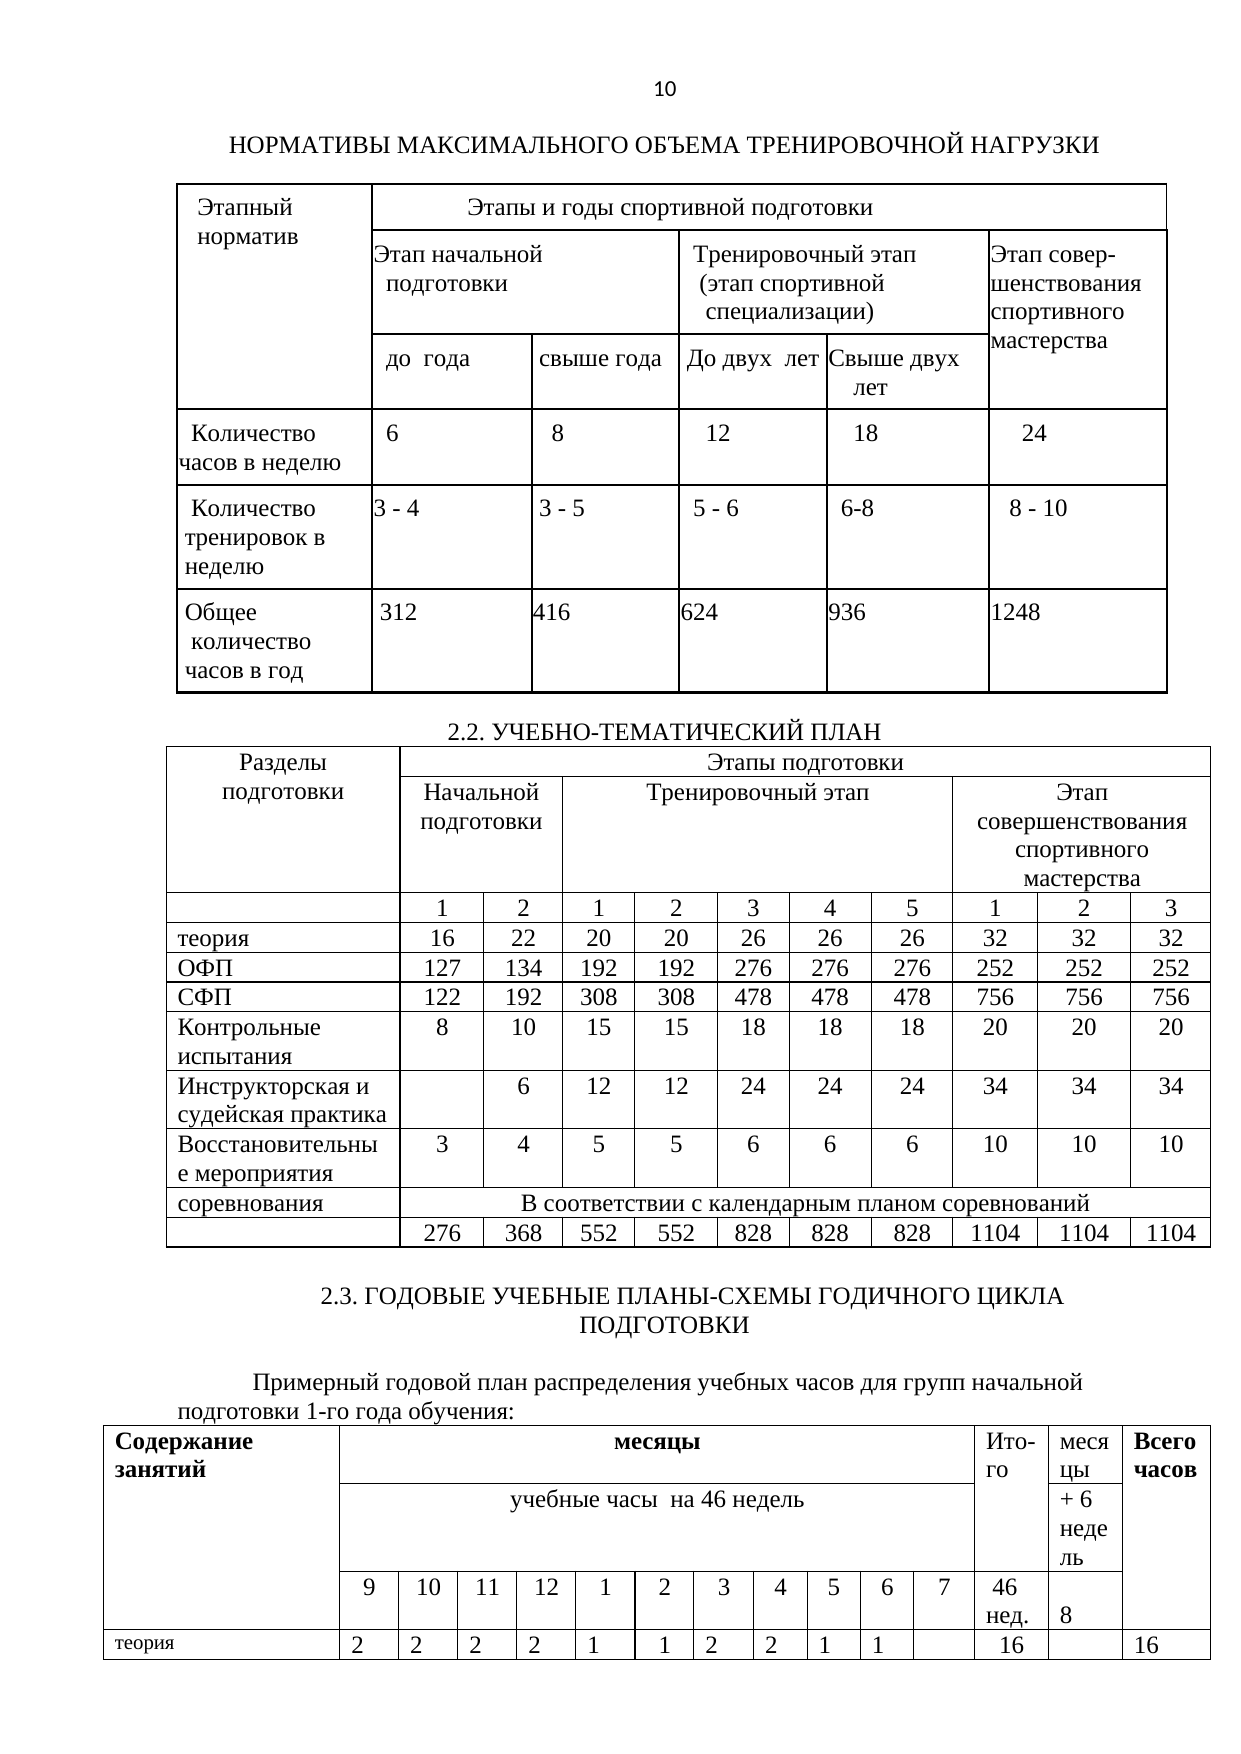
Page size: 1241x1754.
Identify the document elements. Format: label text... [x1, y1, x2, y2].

text Примерный годовой план распределения учебных часов для групп начальной подготовки 1-го года обучения: [177, 1367, 1152, 1425]
table_cell 5 [635, 1129, 717, 1187]
table_cell 6 [790, 1129, 871, 1187]
table_cell 26 [790, 923, 871, 952]
table_cell 10 [484, 1012, 562, 1070]
table_cell 552 [563, 1218, 634, 1246]
table_cell 2 [399, 1630, 457, 1659]
table_cell 276 [718, 953, 789, 981]
table_cell 16 [401, 923, 483, 952]
table_cell 127 [401, 953, 483, 981]
table_cell 24 [718, 1071, 789, 1128]
table_cell 4 [754, 1572, 807, 1629]
table_cell 20 [953, 1012, 1037, 1070]
table_cell 3 [694, 1572, 753, 1629]
table_cell 18 [718, 1012, 789, 1070]
table_cell 1 [808, 1630, 860, 1659]
table_cell 2 [340, 1630, 398, 1659]
table_cell 2 [1038, 893, 1130, 922]
table_cell 252 [1131, 953, 1210, 981]
table_cell 20 [635, 923, 717, 952]
table_cell 3 - 5 [533, 486, 678, 587]
table_cell 11 [458, 1572, 516, 1629]
table_cell 252 [953, 953, 1037, 981]
table_cell 24 [872, 1071, 952, 1128]
table_cell 18 [872, 1012, 952, 1070]
table_cell 3 [1131, 893, 1210, 922]
table_cell 20 [563, 923, 634, 952]
table_cell 26 [872, 923, 952, 952]
table_cell 32 [1131, 923, 1210, 952]
table_cell 3 - 4 [373, 486, 531, 587]
table_cell 1 [576, 1630, 634, 1659]
table_cell Тренировочный этап [563, 777, 952, 892]
table_cell 12 [563, 1071, 634, 1128]
table_cell [167, 893, 399, 922]
table_cell 1248 [990, 590, 1166, 691]
table_cell Этап совер- шенствования спортивного мастерства [990, 231, 1166, 408]
table_cell 15 [635, 1012, 717, 1070]
table_cell [1049, 1630, 1122, 1659]
table_cell 2 [458, 1630, 516, 1659]
table_cell 5 - 6 [680, 486, 826, 587]
table_cell 2 [484, 893, 562, 922]
table_cell + 6 недель [1049, 1484, 1122, 1571]
table_cell Этап совершенствования спортивного мастерства [953, 777, 1210, 892]
table_cell 276 [872, 953, 952, 981]
table_cell 6 [373, 410, 531, 483]
table_cell 10 [1131, 1129, 1210, 1187]
table_cell Свыше двух лет [828, 335, 988, 408]
table_cell 308 [563, 983, 634, 1011]
table_cell 8 - 10 [990, 486, 1166, 587]
table_cell Общее количество часов в год [178, 590, 371, 691]
table_header Содержание занятий [104, 1426, 339, 1629]
table_cell 2 [754, 1630, 807, 1659]
table_cell Начальной подготовки [401, 777, 562, 892]
table_cell 18 [790, 1012, 871, 1070]
table_cell 18 [828, 410, 988, 483]
table_cell до года [373, 335, 531, 408]
table_cell 756 [953, 983, 1037, 1011]
table_header Всего часов [1123, 1426, 1210, 1629]
table_cell свыше года [533, 335, 678, 408]
table_cell 8 [1049, 1572, 1122, 1629]
table_cell 12 [680, 410, 826, 483]
table_header Этапный норматив [178, 185, 371, 408]
table_cell соревнования [167, 1188, 399, 1217]
table_cell 416 [533, 590, 678, 691]
table_cell 1104 [953, 1218, 1037, 1246]
table_header месяцы [1049, 1426, 1122, 1483]
table_cell [914, 1630, 974, 1659]
table_cell Этап начальной подготовки [373, 231, 678, 333]
table_cell 12 [635, 1071, 717, 1128]
table_cell [401, 1071, 483, 1128]
table_cell 3 [718, 893, 789, 922]
table_cell 478 [872, 983, 952, 1011]
table_cell 2 [635, 893, 717, 922]
table_cell 1104 [1131, 1218, 1210, 1246]
table_cell [167, 1218, 399, 1246]
table_cell 828 [718, 1218, 789, 1246]
table_cell 5 [872, 893, 952, 922]
table_cell 12 [517, 1572, 575, 1629]
table_cell 16 [1123, 1630, 1210, 1659]
text 2.3. ГОДОВЫЕ УЧЕБНЫЕ ПЛАНЫ-СХЕМЫ ГОДИЧНОГО ЦИКЛА ПОДГОТОВКИ [177, 1281, 1152, 1338]
table_cell 24 [990, 410, 1166, 483]
table_cell 1 [576, 1572, 634, 1629]
table_cell 624 [680, 590, 826, 691]
table_header Разделы подготовки [167, 747, 399, 892]
table_cell 134 [484, 953, 562, 981]
table_cell ОФП [167, 953, 399, 981]
table_cell Тренировочный этап (этап спортивной специализации) [680, 231, 988, 333]
table_cell 34 [1131, 1071, 1210, 1128]
table_cell 15 [563, 1012, 634, 1070]
table_cell 10 [1038, 1129, 1130, 1187]
table_cell 6-8 [828, 486, 988, 587]
table_cell 252 [1038, 953, 1130, 981]
table_cell 478 [718, 983, 789, 1011]
table_cell 312 [373, 590, 531, 691]
table_cell учебные часы на 46 недель [340, 1484, 974, 1571]
table_cell Восстановительные мероприятия [167, 1129, 399, 1187]
table_cell 1 [636, 1630, 693, 1659]
table_cell Инструкторская и судейская практика [167, 1071, 399, 1128]
table_cell 3 [401, 1129, 483, 1187]
table_cell 5 [808, 1572, 860, 1629]
table_cell 8 [533, 410, 678, 483]
table_cell В соответствии с календарным планом соревнований [401, 1188, 1210, 1217]
table_cell 2 [517, 1630, 575, 1659]
table_cell 122 [401, 983, 483, 1011]
table_cell 6 [872, 1129, 952, 1187]
table_header Этапы подготовки [401, 747, 1210, 776]
table_cell 8 [401, 1012, 483, 1070]
table_cell 34 [953, 1071, 1037, 1128]
table_cell 32 [953, 923, 1037, 952]
table_header Ито-го [975, 1426, 1048, 1571]
table_cell 6 [861, 1572, 913, 1629]
table_cell СФП [167, 983, 399, 1011]
table_cell 6 [484, 1071, 562, 1128]
table_cell 2 [636, 1572, 693, 1629]
table_cell 32 [1038, 923, 1130, 952]
table_cell 478 [790, 983, 871, 1011]
table_cell Контрольные испытания [167, 1012, 399, 1070]
table_cell 6 [718, 1129, 789, 1187]
table_cell 308 [635, 983, 717, 1011]
table_cell 24 [790, 1071, 871, 1128]
table_cell 22 [484, 923, 562, 952]
table_cell 26 [718, 923, 789, 952]
table_cell 1 [953, 893, 1037, 922]
table_cell 936 [828, 590, 988, 691]
table_header месяцы [340, 1426, 974, 1483]
table_cell 4 [790, 893, 871, 922]
table_cell 1 [861, 1630, 913, 1659]
text НОРМАТИВЫ МАКСИМАЛЬНОГО ОБЪЕМА ТРЕНИРОВОЧНОЙ НАГРУЗКИ [177, 130, 1152, 159]
table_cell 192 [635, 953, 717, 981]
table_cell До двух лет [680, 335, 826, 408]
table_cell 4 [484, 1129, 562, 1187]
table_header Этапы и годы спортивной подготовки [373, 185, 1166, 229]
table_cell теория [167, 923, 399, 952]
table_cell теория [104, 1630, 339, 1659]
table_cell 756 [1131, 983, 1210, 1011]
table_cell 828 [790, 1218, 871, 1246]
table_cell 756 [1038, 983, 1130, 1011]
table_cell 16 [975, 1630, 1048, 1659]
table_cell 368 [484, 1218, 562, 1246]
table_cell 192 [563, 953, 634, 981]
table_cell 828 [872, 1218, 952, 1246]
table_cell 552 [635, 1218, 717, 1246]
table_cell 1104 [1038, 1218, 1130, 1246]
table_cell 34 [1038, 1071, 1130, 1128]
table_cell Количество тренировок в неделю [178, 486, 371, 587]
table_cell Количество часов в неделю [178, 410, 371, 483]
text 2.2. УЧЕБНО-ТЕМАТИЧЕСКИЙ ПЛАН [177, 717, 1152, 746]
table_cell 2 [694, 1630, 753, 1659]
table_cell 7 [914, 1572, 974, 1629]
table_cell 10 [399, 1572, 457, 1629]
table_cell 20 [1131, 1012, 1210, 1070]
table_cell 1 [401, 893, 483, 922]
table_cell 276 [401, 1218, 483, 1246]
table_cell 192 [484, 983, 562, 1011]
table_cell 20 [1038, 1012, 1130, 1070]
table_cell 9 [340, 1572, 398, 1629]
table_cell 1 [563, 893, 634, 922]
table_cell 46 нед. [975, 1572, 1048, 1629]
table_cell 276 [790, 953, 871, 981]
table_cell 10 [953, 1129, 1037, 1187]
table_cell 5 [563, 1129, 634, 1187]
